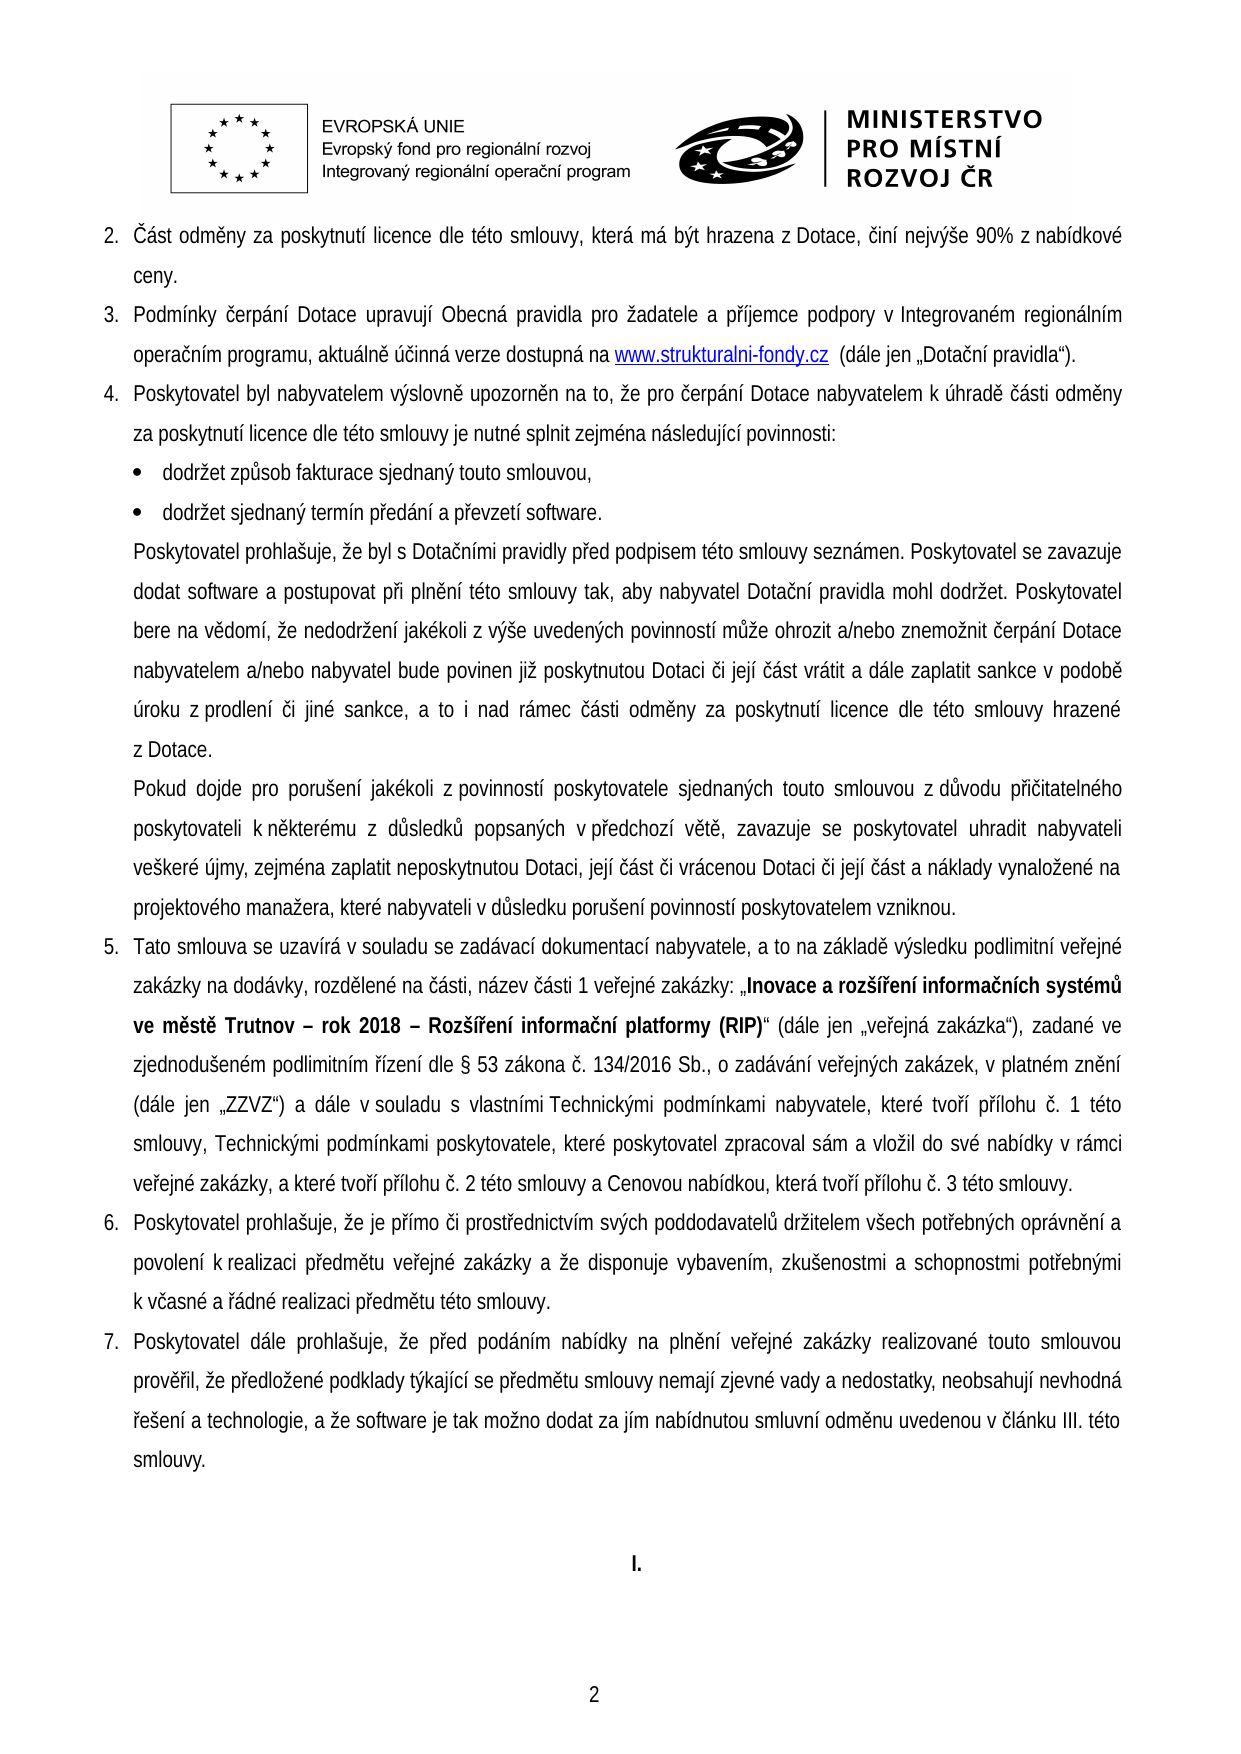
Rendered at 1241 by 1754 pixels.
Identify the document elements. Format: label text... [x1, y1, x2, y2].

list Podmínky čerpání Dotace upravují Obecná pravidla pro žadatele a příjemce podpory v Integrovaném regionálním operačním programu, aktuálně účinná verze dostupná na www.strukturalni-fondy.cz (dále jen „Dotační pravidla“). [103, 301, 1122, 367]
list Poskytovatel prohlašuje, že byl s Dotačními pravidly před podpisem této smlouvy seznámen. Poskytovatel se zavazuje dodat software a postupovat při plnění této smlouvy tak, aby nabyvatel Dotační pravidla mohl dodržet. Poskytovatel bere na vědomí, že nedodržení jakékoli z výše uvedených povinností může ohrozit a/nebo znemožnit čerpání Dotace nabyvatelem a/nebo nabyvatel bude povinen již poskytnutou Dotaci či její část vrátit a dále zaplatit sankce v podobě úroku z prodlení či jiné sankce, a to i nad rámec části odměny za poskytnutí licence dle této smlouvy hrazené z Dotace. [133, 538, 1122, 762]
list Poskytovatel dále prohlašuje, že před podáním nabídky na plnění veřejné zakázky realizované touto smlouvou prověřil, že předložené podklady týkající se předmětu smlouvy nemají zjevné vady a nedostatky, neobsahují nevhodná řešení a technologie, a že software je tak možno dodat za jím nabídnutou smluvní odměnu uvedenou v článku III. této smlouvy. [103, 1328, 1122, 1472]
list dodržet způsob fakturace sjednaný touto smlouvou, [133, 459, 1122, 486]
list dodržet sjednaný termín předání a převzetí software. [133, 499, 1122, 525]
list Tato smlouva se uzavírá v souladu se zadávací dokumentací nabyvatele, a to na základě výsledku podlimitní veřejné zakázky na dodávky, rozdělené na části, název části 1 veřejné zakázky: „Inovace a rozšíření informačních systémů ve městě Trutnov – rok 2018 – Rozšíření informační platformy (RIP)“ (dále jen „veřejná zakázka“), zadané ve zjednodušeném podlimitním řízení dle § 53 zákona č. 134/2016 Sb., o zadávání veřejných zakázek, v platném znění (dále jen „ZZVZ“) a dále v souladu s vlastními Technickými podmínkami nabyvatele, které tvoří přílohu č. 1 této smlouvy, Technickými podmínkami poskytovatele, které poskytovatel zpracoval sám a vložil do své nabídky v rámci veřejné zakázky, a které tvoří přílohu č. 2 této smlouvy a Cenovou nabídkou, která tvoří přílohu č. 3 této smlouvy. [103, 933, 1122, 1196]
picture [140, 73, 1072, 223]
list Poskytovatel prohlašuje, že je přímo či prostřednictvím svých poddodavatelů držitelem všech potřebných oprávnění a povolení k realizaci předmětu veřejné zakázky a že disponuje vybavením, zkušenostmi a schopnostmi potřebnými k včasné a řádné realizaci předmětu této smlouvy. [103, 1209, 1122, 1314]
list Poskytovatel byl nabyvatelem výslovně upozorněn na to, že pro čerpání Dotace nabyvatelem k úhradě části odměny za poskytnutí licence dle této smlouvy je nutné splnit zejména následující povinnosti: [103, 380, 1122, 446]
text I. [141, 1550, 1122, 1576]
list Pokud dojde pro porušení jakékoli z povinností poskytovatele sjednaných touto smlouvou z důvodu přičitatelného poskytovateli k některému z důsledků popsaných v předchozí větě, zavazuje se poskytovatel uhradit nabyvateli veškeré újmy, zejména zaplatit neposkytnutou Dotaci, její část či vrácenou Dotaci či její část a náklady vynaložené na projektového manažera, které nabyvateli v důsledku porušení povinností poskytovatelem vzniknou. [133, 775, 1122, 920]
list Část odměny za poskytnutí licence dle této smlouvy, která má být hrazena z Dotace, činí nejvýše 90% z nabídkové ceny. [103, 222, 1122, 288]
